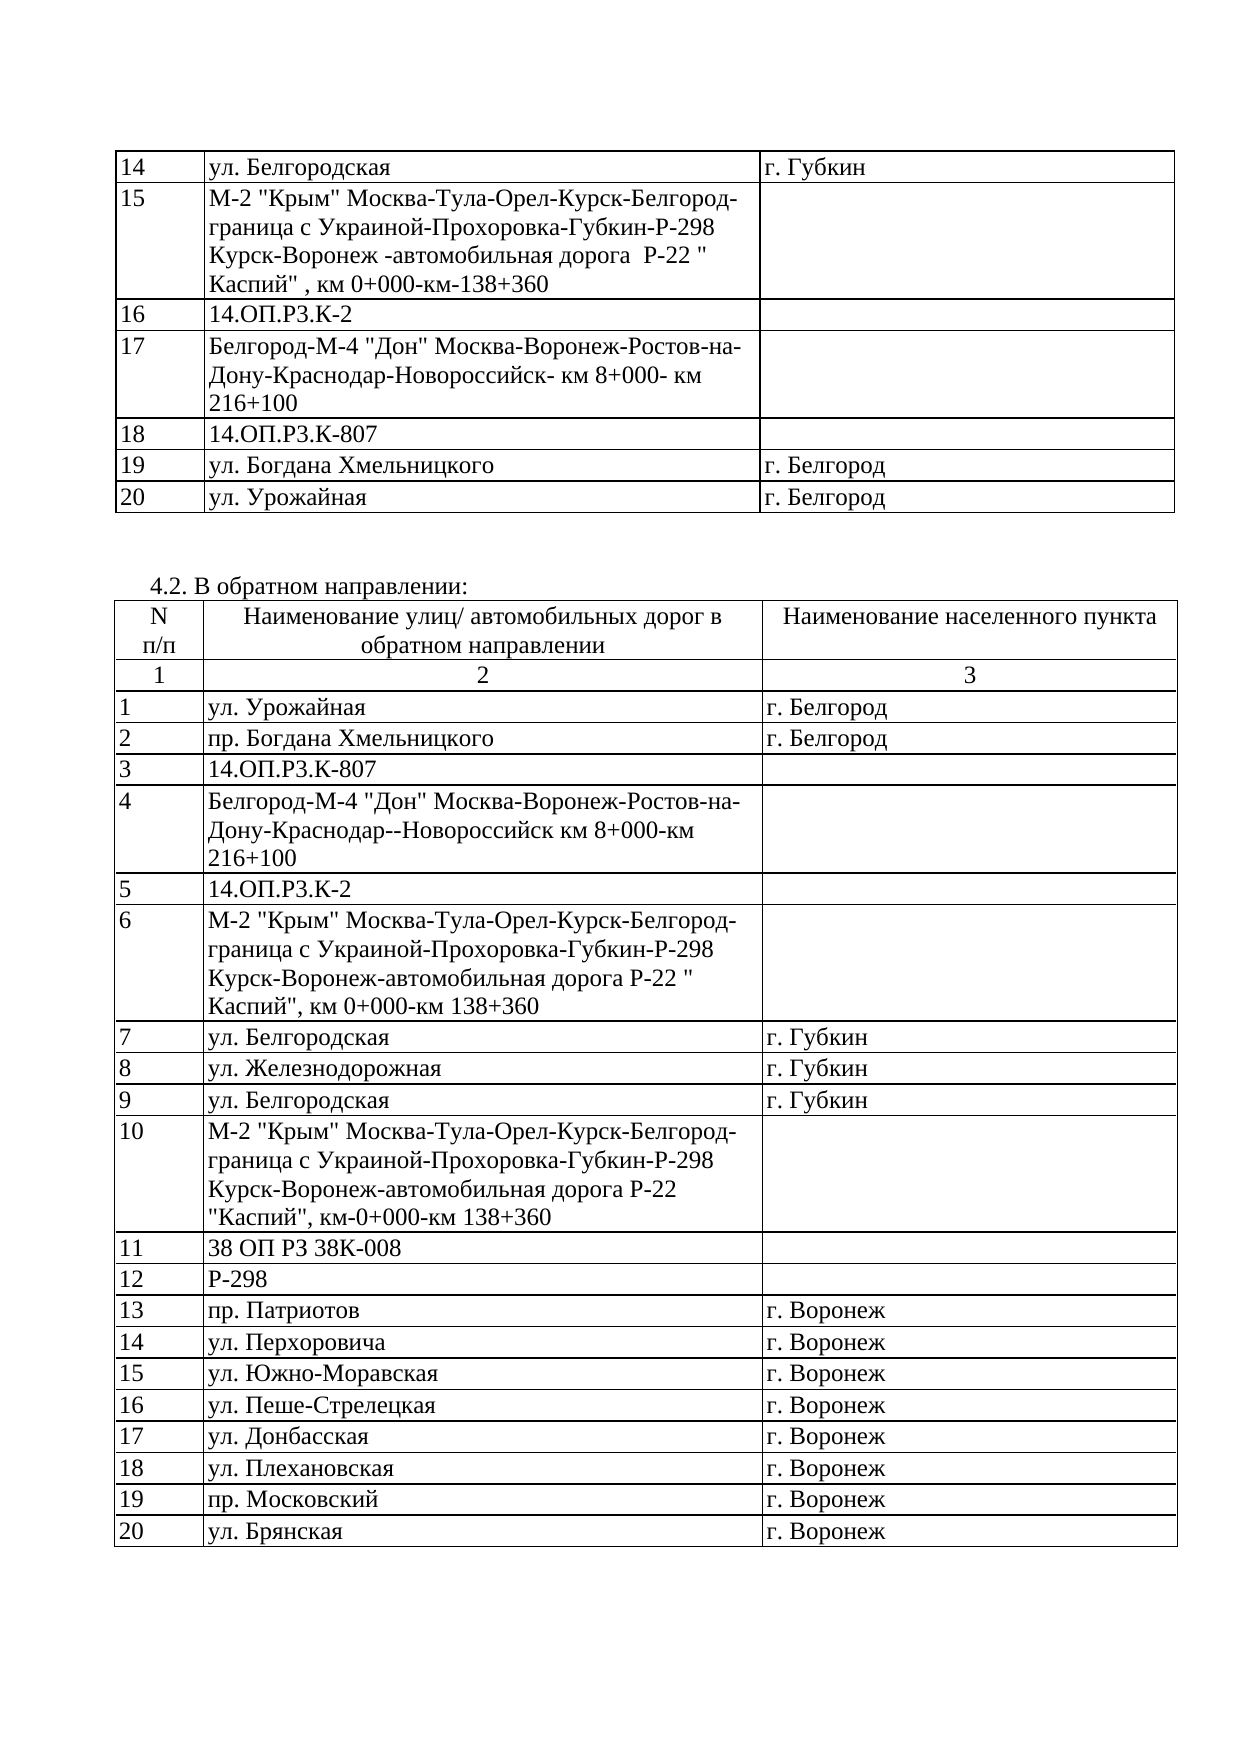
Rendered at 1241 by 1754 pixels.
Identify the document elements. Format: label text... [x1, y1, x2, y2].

table_cell г. Белгород [763, 690, 1177, 721]
table_cell г. Губкин [761, 152, 1174, 181]
table_cell 14.ОП.Р3.К-807 [204, 755, 762, 784]
table_cell М-2 "Крым" Москва-Тула-Орел-Курск-Белгород-граница с Украиной-Прохоровка-Губкин-Р-298 Курск-Воронеж -автомобильная дорога Р-22 " Каспий" , км 0+000-км-138+360 [205, 183, 759, 298]
table_cell г. Воронеж [763, 1294, 1177, 1326]
table_cell [761, 183, 1174, 298]
table_cell 20 [117, 482, 204, 512]
table_cell ул. Богдана Хмельницкого [205, 450, 759, 480]
table_cell 17 [117, 331, 204, 417]
table_cell [761, 300, 1174, 329]
table_cell г. Губкин [763, 1083, 1177, 1114]
table_cell 8 [115, 1053, 203, 1083]
table_cell пр. Московский [204, 1485, 762, 1514]
table_cell М-2 "Крым" Москва-Тула-Орел-Курск-Белгород-граница с Украиной-Прохоровка-Губкин-Р-298 Курск-Воронеж-автомобильная дорога Р-22 " Каспий", км 0+000-км 138+360 [204, 905, 762, 1020]
table_cell ул. Белгородская [205, 152, 759, 181]
table_cell ул. Южно-Моравская [204, 1359, 762, 1388]
table_cell 16 [117, 300, 204, 329]
table_cell г. Воронеж [763, 1326, 1177, 1357]
table_cell 20 [115, 1515, 203, 1546]
table_cell г. Воронеж [763, 1451, 1177, 1483]
table_cell 2 [115, 723, 203, 753]
table_cell [763, 1263, 1177, 1294]
table_cell 3 [115, 754, 203, 784]
table_cell ул. Белгородская [204, 1085, 762, 1114]
table_cell ул. Урожайная [204, 692, 762, 721]
table_cell г. Воронеж [763, 1420, 1177, 1451]
table_cell Белгород-М-4 "Дон" Москва-Воронеж-Ростов-на-Дону-Краснодар--Новороссийск км 8+000-км 216+100 [204, 786, 762, 872]
table_cell ул. Белгородская [204, 1022, 762, 1052]
table_cell [761, 419, 1174, 449]
table_cell ул. Пеше-Стрелецкая [204, 1390, 762, 1420]
table_cell г. Губкин [763, 1052, 1177, 1083]
text 4.2. В обратном направлении: [150, 571, 1090, 599]
table_cell 17 [115, 1421, 203, 1451]
table_cell Белгород-М-4 "Дон" Москва-Воронеж-Ростов-на-Дону-Краснодар-Новороссийск- км 8+000- км 216+100 [205, 331, 759, 417]
table_cell [763, 904, 1177, 1020]
table_cell 6 [115, 905, 203, 1020]
table_cell г. Губкин [763, 1020, 1177, 1052]
table_header Наименование населенного пункта [763, 601, 1177, 658]
table_cell 11 [115, 1232, 203, 1263]
table_cell [763, 753, 1177, 784]
table_cell [763, 1115, 1177, 1231]
table_cell 16 [115, 1390, 203, 1420]
table_cell г. Воронеж [763, 1357, 1177, 1388]
table_cell 7 [115, 1021, 203, 1052]
table_cell 14 [117, 152, 204, 181]
table_cell 15 [115, 1358, 203, 1388]
table_cell 12 [115, 1264, 203, 1294]
table_cell Р-298 [204, 1264, 762, 1294]
table_cell [763, 1231, 1177, 1263]
table_cell ул. Донбасская [204, 1422, 762, 1451]
table_cell 14.ОП.Р3.К-807 [205, 419, 759, 449]
table_cell 18 [115, 1453, 203, 1483]
table_cell г. Воронеж [763, 1514, 1177, 1546]
table_cell 14 [115, 1327, 203, 1357]
table_cell 14.ОП.Р3.К-2 [205, 300, 759, 329]
table_cell ул. Плехановская [204, 1453, 762, 1483]
table_header Наименование улиц/ автомобильных дорог в обратном направлении [204, 601, 762, 658]
table_cell 4 [115, 785, 203, 872]
table_cell 38 ОП РЗ 38К-008 [204, 1233, 762, 1263]
table_cell 19 [115, 1484, 203, 1514]
table_cell 3 [763, 659, 1177, 690]
table_cell [761, 331, 1174, 417]
table_cell пр. Патриотов [204, 1296, 762, 1326]
table_cell г. Воронеж [763, 1483, 1177, 1514]
table_cell ул. Брянская [204, 1516, 762, 1546]
table_cell 15 [117, 183, 204, 298]
table_cell ул. Урожайная [205, 482, 759, 512]
table_cell 9 [115, 1084, 203, 1114]
table_cell 14.ОП.Р3.К-2 [204, 874, 762, 904]
table_cell г. Белгород [761, 482, 1174, 512]
table_cell 13 [115, 1295, 203, 1326]
table_cell 2 [204, 660, 762, 690]
table_cell 5 [115, 873, 203, 904]
table_cell г. Белгород [763, 721, 1177, 753]
table_cell [763, 784, 1177, 872]
table_cell ул. Железнодорожная [204, 1053, 762, 1083]
table_cell 19 [117, 450, 204, 480]
table_cell 10 [115, 1116, 203, 1231]
table_cell М-2 "Крым" Москва-Тула-Орел-Курск-Белгород-граница с Украиной-Прохоровка-Губкин-Р-298 Курск-Воронеж-автомобильная дорога Р-22 "Каспий", км-0+000-км 138+360 [204, 1116, 762, 1231]
table_cell г. Воронеж [763, 1389, 1177, 1420]
table_cell пр. Богдана Хмельницкого [204, 723, 762, 753]
table_cell 1 [115, 660, 203, 690]
table_cell г. Белгород [761, 450, 1174, 480]
table_header N п/п [115, 601, 203, 658]
table_cell ул. Перхоровича [204, 1327, 762, 1357]
table_cell 1 [115, 691, 203, 721]
table_cell [763, 872, 1177, 904]
table_cell 18 [117, 419, 204, 449]
